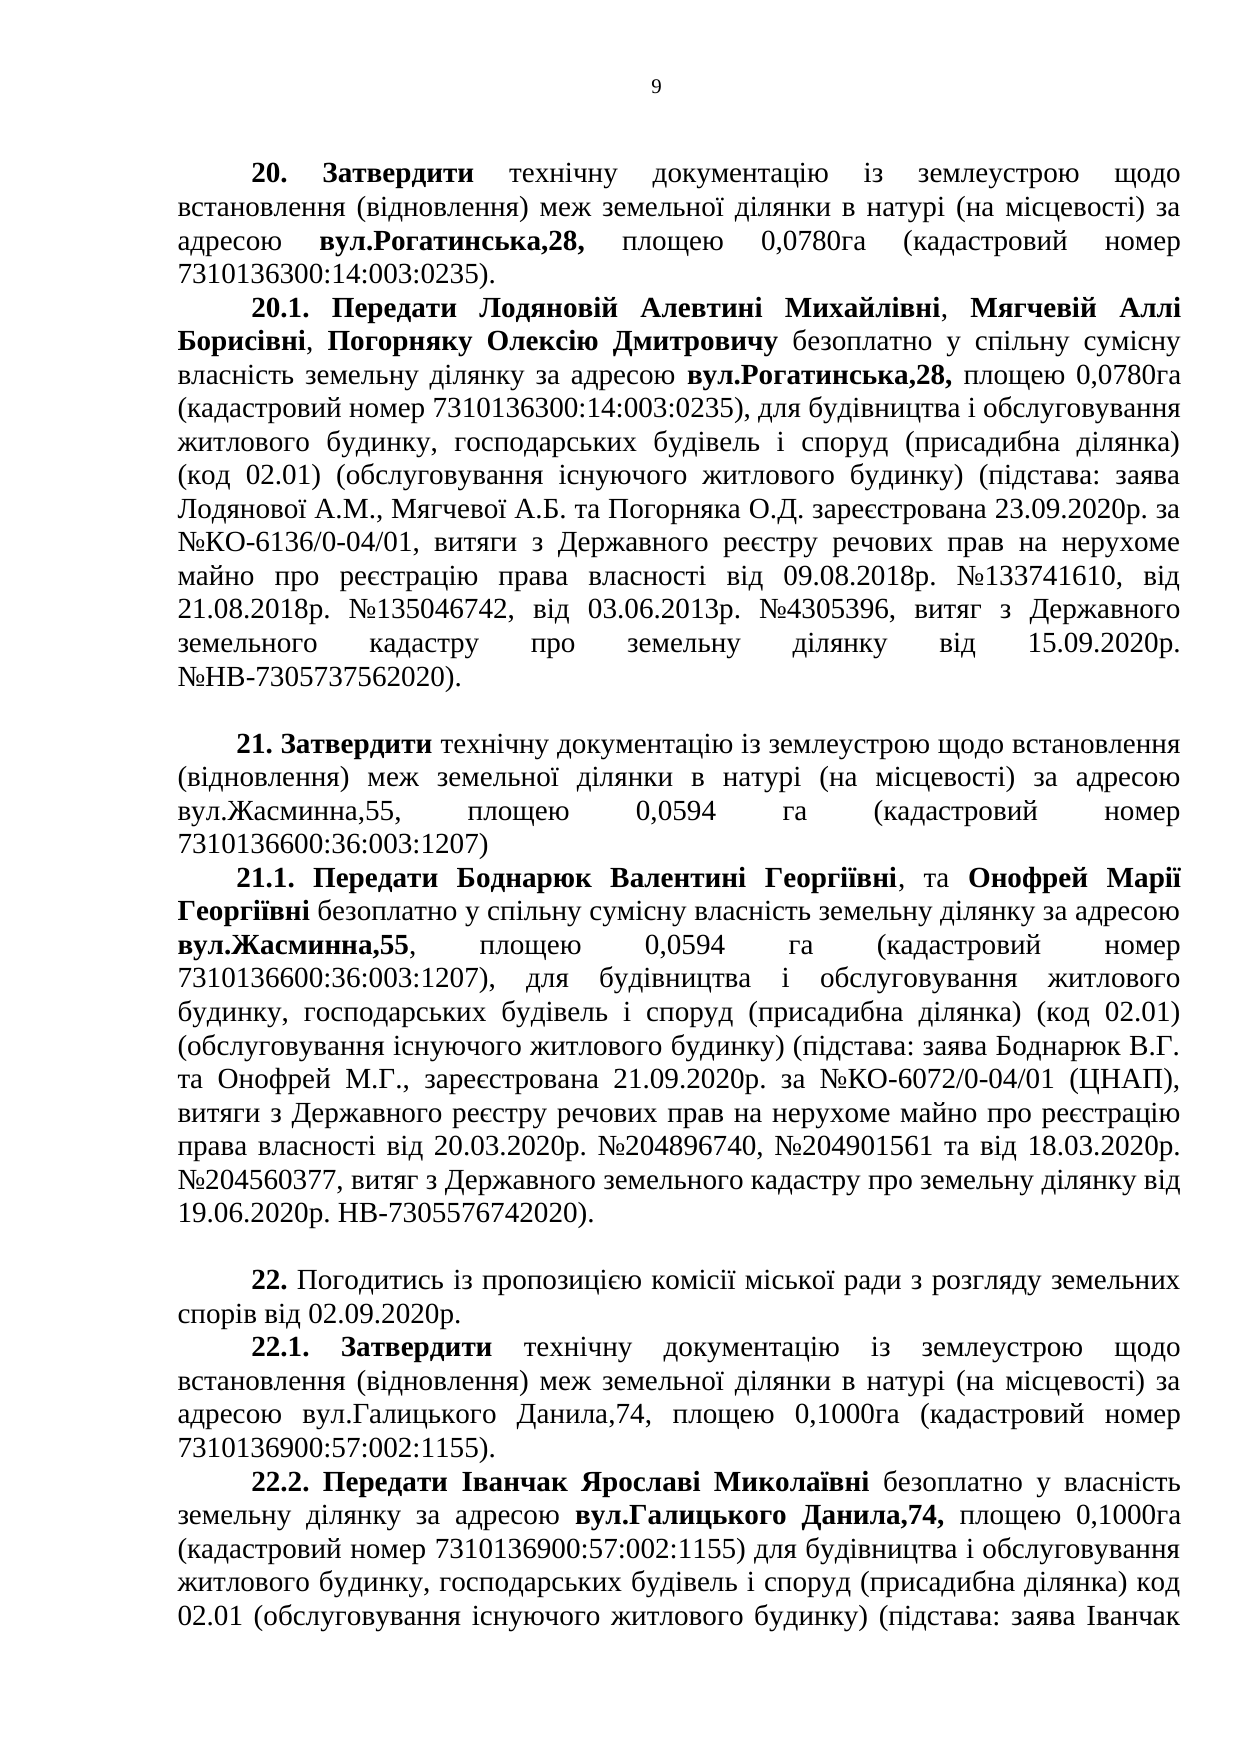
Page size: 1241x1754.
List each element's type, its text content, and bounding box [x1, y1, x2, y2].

text 22. Погодитись із пропозицією комісії міської ради з розгляду земельних спорів від 02.09.2020р. [177, 1262, 1181, 1329]
text 21.1. Передати Боднарюк Валентині Георгіївні, та Онофрей Марії Георгіївні безоплатно у спільну сумісну власність земельну ділянку за адресою вул.Жасминна,55, площею 0,0594 га (кадастровий номер 7310136600:36:003:1207), для будівництва і обслуговування житлового будинку, господарських будівель і споруд (присадибна ділянка) (код 02.01) (обслуговування існуючого житлового будинку) (підстава: заява Боднарюк В.Г. та Онофрей М.Г., зареєстрована 21.09.2020р. за №КО-6072/0-04/01 (ЦНАП), витяги з Державного реєстру речових прав на нерухоме майно про реєстрацію права власності від 20.03.2020р. №204896740, №204901561 та від 18.03.2020р. №204560377, витяг з Державного земельного кадастру про земельну ділянку від 19.06.2020р. НВ-7305576742020). [177, 860, 1181, 1229]
text 22.1. Затвердити технічну документацію із землеустрою щодо встановлення (відновлення) меж земельної ділянки в натурі (на місцевості) за адресою вул.Галицького Данила,74, площею 0,1000га (кадастровий номер 7310136900:57:002:1155). [177, 1329, 1181, 1464]
text 20. Затвердити технічну документацію із землеустрою щодо встановлення (відновлення) меж земельної ділянки в натурі (на місцевості) за адресою вул.Рогатинська,28, площею 0,0780га (кадастровий номер 7310136300:14:003:0235). [177, 156, 1181, 290]
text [177, 1464, 1181, 1631]
text 20.1. Передати Лодяновій Алевтині Михайлівні, Мягчевій Аллі Борисівні, Погорняку Олексію Дмитровичу безоплатно у спільну сумісну власність земельну ділянку за адресою вул.Рогатинська,28, площею 0,0780га (кадастровий номер 7310136300:14:003:0235), для будівництва і обслуговування житлового будинку, господарських будівель і споруд (присадибна ділянка) (код 02.01) (обслуговування існуючого житлового будинку) (підстава: заява Лодянової А.М., Мягчевої А.Б. та Погорняка О.Д. зареєстрована 23.09.2020р. за №КО-6136/0-04/01, витяги з Державного реєстру речових прав на нерухоме майно про реєстрацію права власності від 09.08.2018р. №133741610, від 21.08.2018р. №135046742, від 03.06.2013р. №4305396, витяг з Державного земельного кадастру про земельну ділянку від 15.09.2020р. №НВ-7305737562020). [177, 290, 1181, 692]
text 21. Затвердити технічну документацію із землеустрою щодо встановлення (відновлення) меж земельної ділянки в натурі (на місцевості) за адресою вул.Жасминна,55, площею 0,0594 га (кадастровий номер 7310136600:36:003:1207) [177, 726, 1181, 860]
